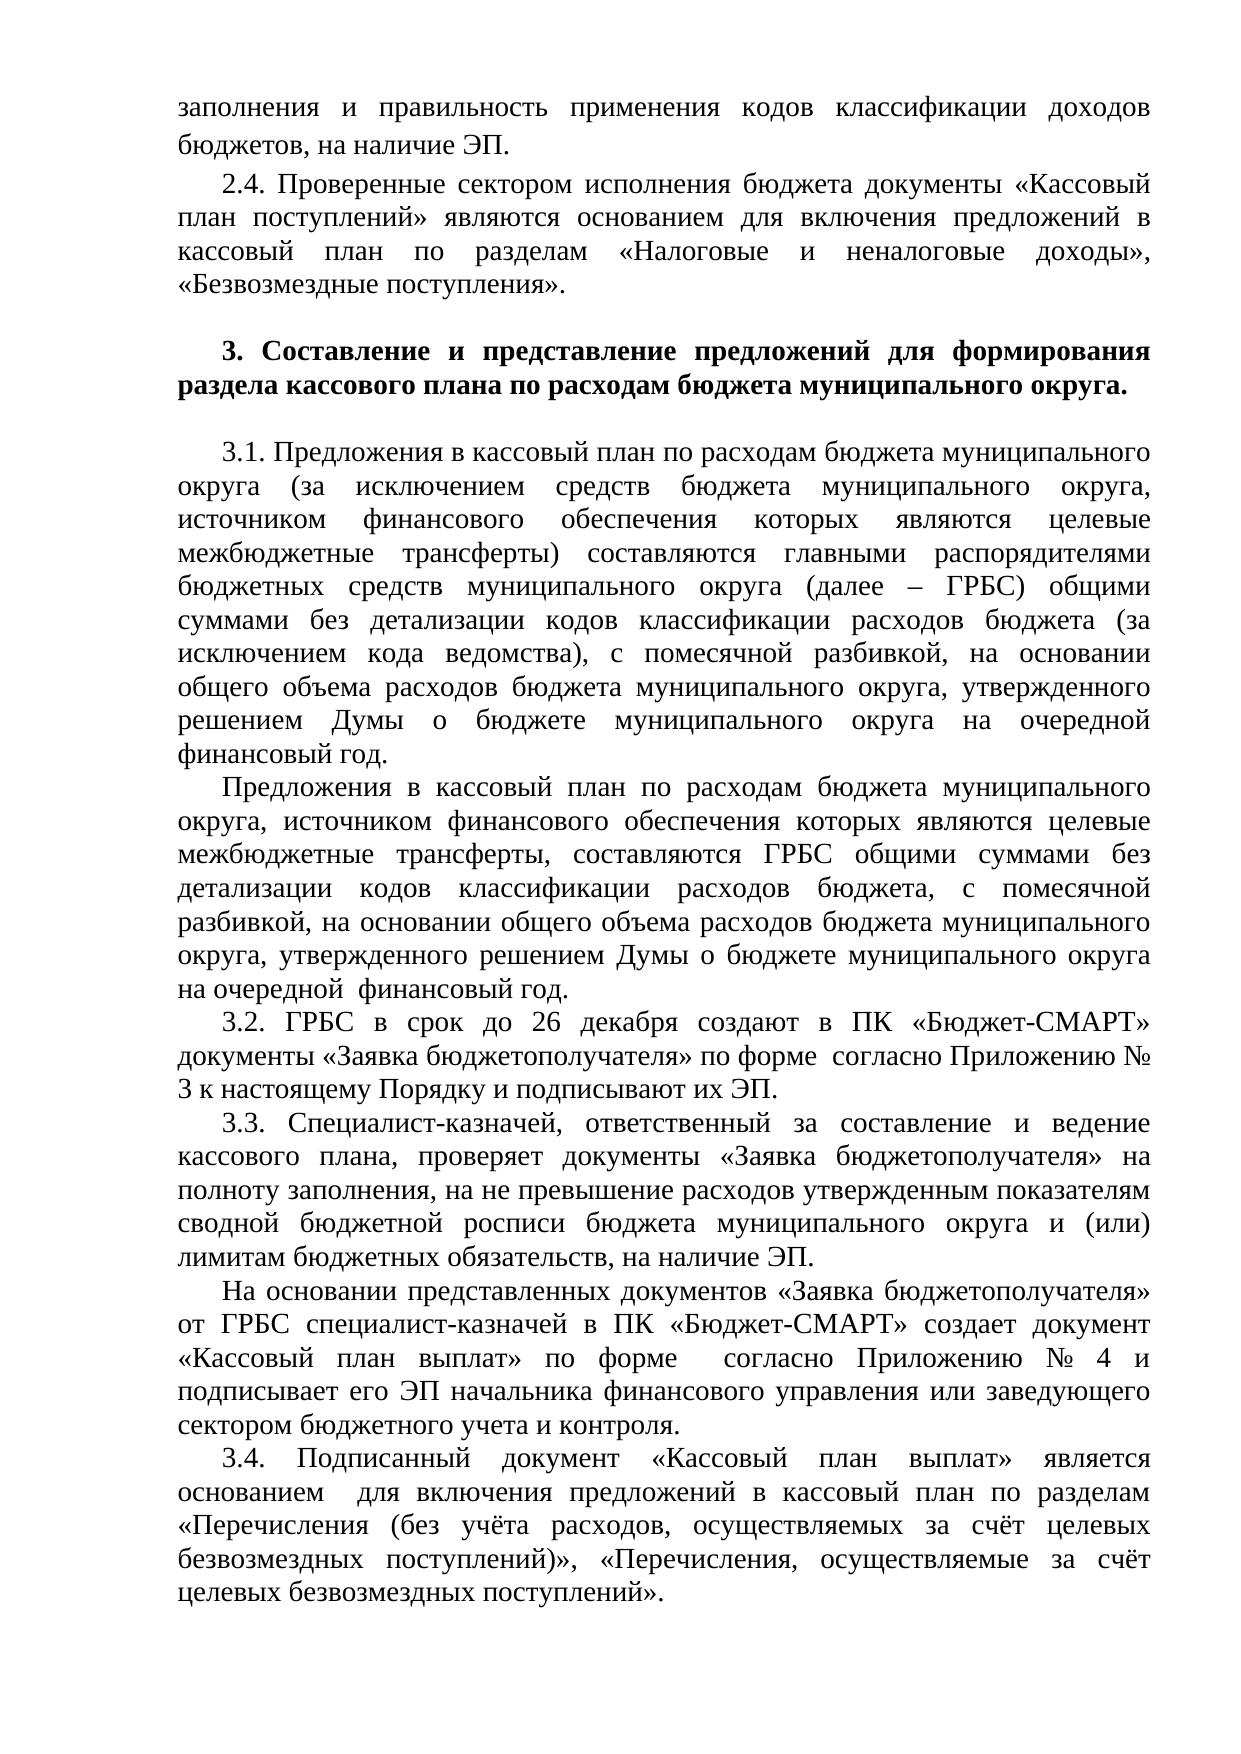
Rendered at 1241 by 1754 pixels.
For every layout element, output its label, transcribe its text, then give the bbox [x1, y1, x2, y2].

list На основании представленных документов «Заявка бюджетополучателя» от ГРБС специалист-казначей в ПК «Бюджет-СМАРТ» создает документ «Кассовый план выплат» по форме согласно Приложению № 4 и подписывает его ЭП начальника финансового управления или заведующего сектором бюджетного учета и контроля. [177, 1273, 1152, 1440]
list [177, 89, 1152, 161]
text Предложения в кассовый план по расходам бюджета муниципального округа, источником финансового обеспечения которых являются целевые межбюджетные трансферты, составляются ГРБС общими суммами без детализации кодов классификации расходов бюджета, с помесячной разбивкой, на основании общего объема расходов бюджета муниципального округа, утвержденного решением Думы о бюджете муниципального округа на очередной финансовый год. [177, 769, 1152, 1004]
text 3. Составление и представление предложений для формирования раздела кассового плана по расходам бюджета муниципального округа. [177, 333, 1152, 401]
list 2.4. Проверенные сектором исполнения бюджета документы «Кассовый план поступлений» являются основанием для включения предложений в кассовый план по разделам «Налоговые и неналоговые доходы», «Безвозмездные поступления». [177, 166, 1152, 300]
text 3.3. Специалист-казначей, ответственный за составление и ведение кассового плана, проверяет документы «Заявка бюджетополучателя» на полноту заполнения, на не превышение расходов утвержденным показателям сводной бюджетной росписи бюджета муниципального округа и (или) лимитам бюджетных обязательств, на наличие ЭП. [177, 1105, 1152, 1273]
text 3.2. ГРБС в срок до 26 декабря создают в ПК «Бюджет-СМАРТ» документы «Заявка бюджетополучателя» по форме согласно Приложению № 3 к настоящему Порядку и подписывают их ЭП. [177, 1004, 1152, 1105]
text 3.1. Предложения в кассовый план по расходам бюджета муниципального округа (за исключением средств бюджета муниципального округа, источником финансового обеспечения которых являются целевые межбюджетные трансферты) составляются главными распорядителями бюджетных средств муниципального округа (далее – ГРБС) общими суммами без детализации кодов классификации расходов бюджета (за исключением кода ведомства), с помесячной разбивкой, на основании общего объема расходов бюджета муниципального округа, утвержденного решением Думы о бюджете муниципального округа на очередной финансовый год. [177, 434, 1152, 769]
text 3.4. Подписанный документ «Кассовый план выплат» является основанием для включения предложений в кассовый план по разделам «Перечисления (без учёта расходов, осуществляемых за счёт целевых безвозмездных поступлений)», «Перечисления, осуществляемые за счёт целевых безвозмездных поступлений». [177, 1440, 1152, 1608]
